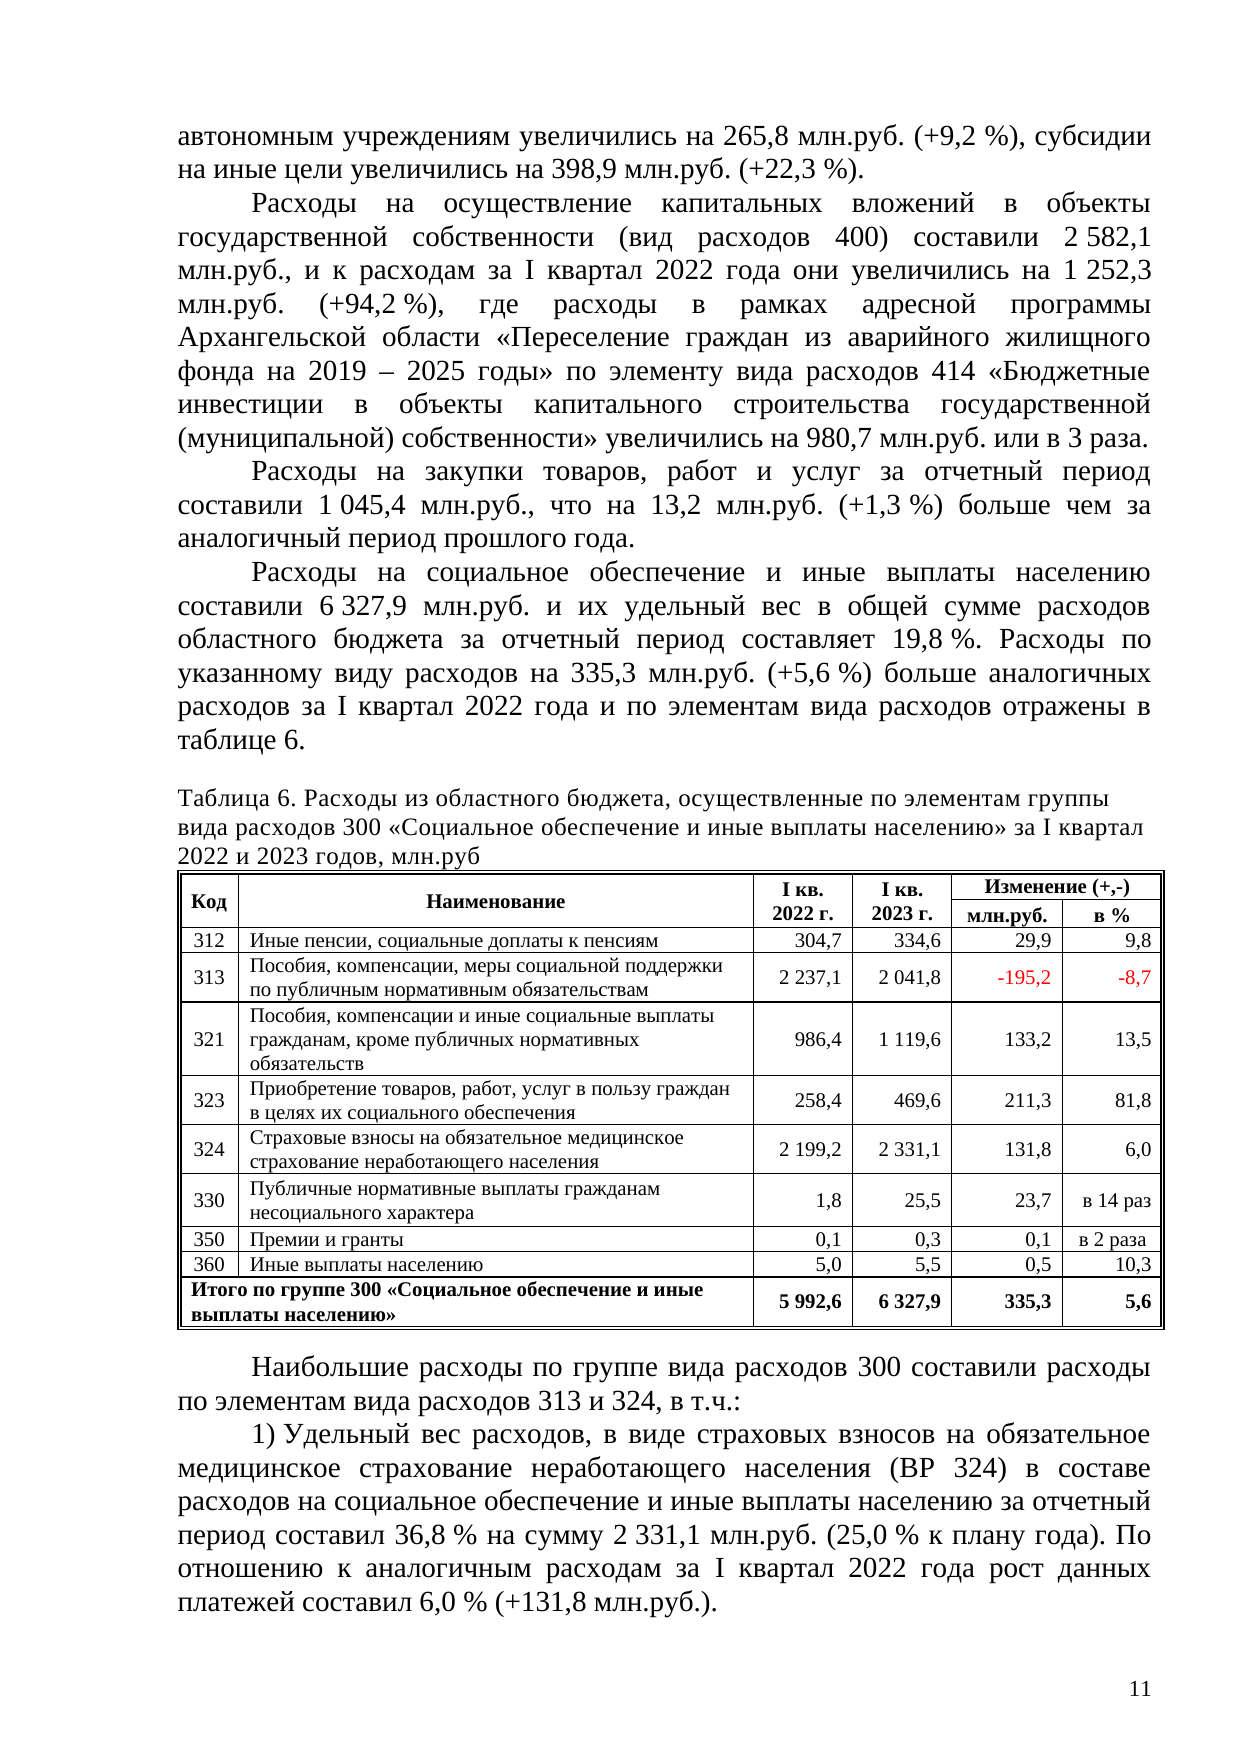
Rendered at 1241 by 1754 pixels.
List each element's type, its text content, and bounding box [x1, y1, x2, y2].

table_cell 0,1 [952, 1227, 1062, 1251]
table_cell 1,8 [754, 1174, 852, 1226]
table_cell 330 [182, 1174, 238, 1226]
table_cell 360 [182, 1252, 238, 1276]
table_cell Итого по группе 300 «Социальное обеспечение и иные выплаты населению» [182, 1278, 753, 1326]
table_header Изменение (+,-) [952, 875, 1160, 898]
table_cell 0,1 [754, 1227, 852, 1251]
table_cell 2 199,2 [754, 1125, 852, 1173]
table_cell в 2 раза [1063, 1227, 1160, 1251]
table_cell 133,2 [952, 1003, 1062, 1075]
table_cell Приобретение товаров, работ, услуг в пользу граждан в целях их социального обеспечения [239, 1076, 753, 1124]
table_cell 25,5 [853, 1174, 951, 1226]
table_cell 211,3 [952, 1076, 1062, 1124]
table_cell 334,6 [853, 928, 951, 952]
table_cell 0,5 [952, 1252, 1062, 1276]
text 1) Удельный вес расходов, в виде страховых взносов на обязательное медицинское страхование неработающего населения (ВР 324) в составе расходов на социальное обеспечение и иные выплаты населению за отчетный период составил 36,8 % на сумму 2 331,1 млн.руб. (25,0 % к плану года). По отношению к аналогичным расходам за I квартал 2022 года рост данных платежей составил 6,0 % (+131,8 млн.руб.). [177, 1416, 1152, 1618]
table_cell 131,8 [952, 1125, 1062, 1173]
table_cell -8,7 [1063, 953, 1160, 1001]
table_cell 323 [182, 1076, 238, 1124]
table_cell 0,3 [853, 1227, 951, 1251]
table_cell 81,8 [1063, 1076, 1160, 1124]
table_cell 23,7 [952, 1174, 1062, 1226]
text Расходы на социальное обеспечение и иные выплаты населению составили 6 327,9 млн.руб. и их удельный вес в общей сумме расходов областного бюджета за отчетный период составляет 19,8 %. Расходы по указанному виду расходов на 335,3 млн.руб. (+5,6 %) больше аналогичных расходов за I квартал 2022 года и по элементам вида расходов отражены в таблице 6. [177, 554, 1152, 755]
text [177, 118, 1152, 185]
table_cell 469,6 [853, 1076, 951, 1124]
table_cell Иные пенсии, социальные доплаты к пенсиям [239, 928, 753, 952]
table_cell 2 041,8 [853, 953, 951, 1001]
table_cell -195,2 [952, 953, 1062, 1001]
table_cell Премии и гранты [239, 1227, 753, 1251]
table_header Наименование [239, 875, 753, 927]
table_cell 5,0 [754, 1252, 852, 1276]
table_cell 986,4 [754, 1003, 852, 1075]
table_header I кв. 2022 г. [754, 875, 852, 927]
table_cell млн.руб. [952, 900, 1062, 927]
table_cell 321 [182, 1003, 238, 1075]
table_cell 5,6 [1063, 1278, 1160, 1326]
table_cell 335,3 [952, 1278, 1062, 1326]
table_cell 2 237,1 [754, 953, 852, 1001]
table_cell 6,0 [1063, 1125, 1160, 1173]
table_cell 304,7 [754, 928, 852, 952]
table_cell 13,5 [1063, 1003, 1160, 1075]
table_cell в % [1063, 900, 1160, 927]
text Расходы на закупки товаров, работ и услуг за отчетный период составили 1 045,4 млн.руб., что на 13,2 млн.руб. (+1,3 %) больше чем за аналогичный период прошлого года. [177, 453, 1152, 554]
table_cell 2 331,1 [853, 1125, 951, 1173]
table_cell Пособия, компенсации, меры социальной поддержки по публичным нормативным обязательствам [239, 953, 753, 1001]
table_cell 29,9 [952, 928, 1062, 952]
table_cell 5 992,6 [754, 1278, 852, 1326]
table_cell Пособия, компенсации и иные социальные выплаты гражданам, кроме публичных нормативных обязательств [239, 1003, 753, 1075]
text Наибольшие расходы по группе вида расходов 300 составили расходы по элементам вида расходов 313 и 324, в т.ч.: [177, 1349, 1152, 1416]
text Расходы на осуществление капитальных вложений в объекты государственной собственности (вид расходов 400) составили 2 582,1 млн.руб., и к расходам за I квартал 2022 года они увеличились на 1 252,3 млн.руб. (+94,2 %), где расходы в рамках адресной программы Архангельской области «Переселение граждан из аварийного жилищного фонда на 2019 – 2025 годы» по элементу вида расходов 414 «Бюджетные инвестиции в объекты капитального строительства государственной (муниципальной) собственности» увеличились на 980,7 млн.руб. или в 3 раза. [177, 185, 1152, 453]
table_cell 5,5 [853, 1252, 951, 1276]
table_header I кв. 2023 г. [853, 875, 951, 927]
table_cell 258,4 [754, 1076, 852, 1124]
table_cell 6 327,9 [853, 1278, 951, 1326]
text Таблица 6. Расходы из областного бюджета, осуществленные по элементам группы вида расходов 300 «Социальное обеспечение и иные выплаты населению» за I квартал 2022 и 2023 годов, млн.руб [177, 783, 1152, 870]
table_header Код [182, 875, 238, 927]
table_cell Публичные нормативные выплаты гражданам несоциального характера [239, 1174, 753, 1226]
table_cell 9,8 [1063, 928, 1160, 952]
table_cell Иные выплаты населению [239, 1252, 753, 1276]
table_cell 10,3 [1063, 1252, 1160, 1276]
table_cell 313 [182, 953, 238, 1001]
table_cell в 14 раз [1063, 1174, 1160, 1226]
table_cell 312 [182, 928, 238, 952]
table_cell 324 [182, 1125, 238, 1173]
table_cell Страховые взносы на обязательное медицинское страхование неработающего населения [239, 1125, 753, 1173]
table_cell 350 [182, 1227, 238, 1251]
table_cell 1 119,6 [853, 1003, 951, 1075]
